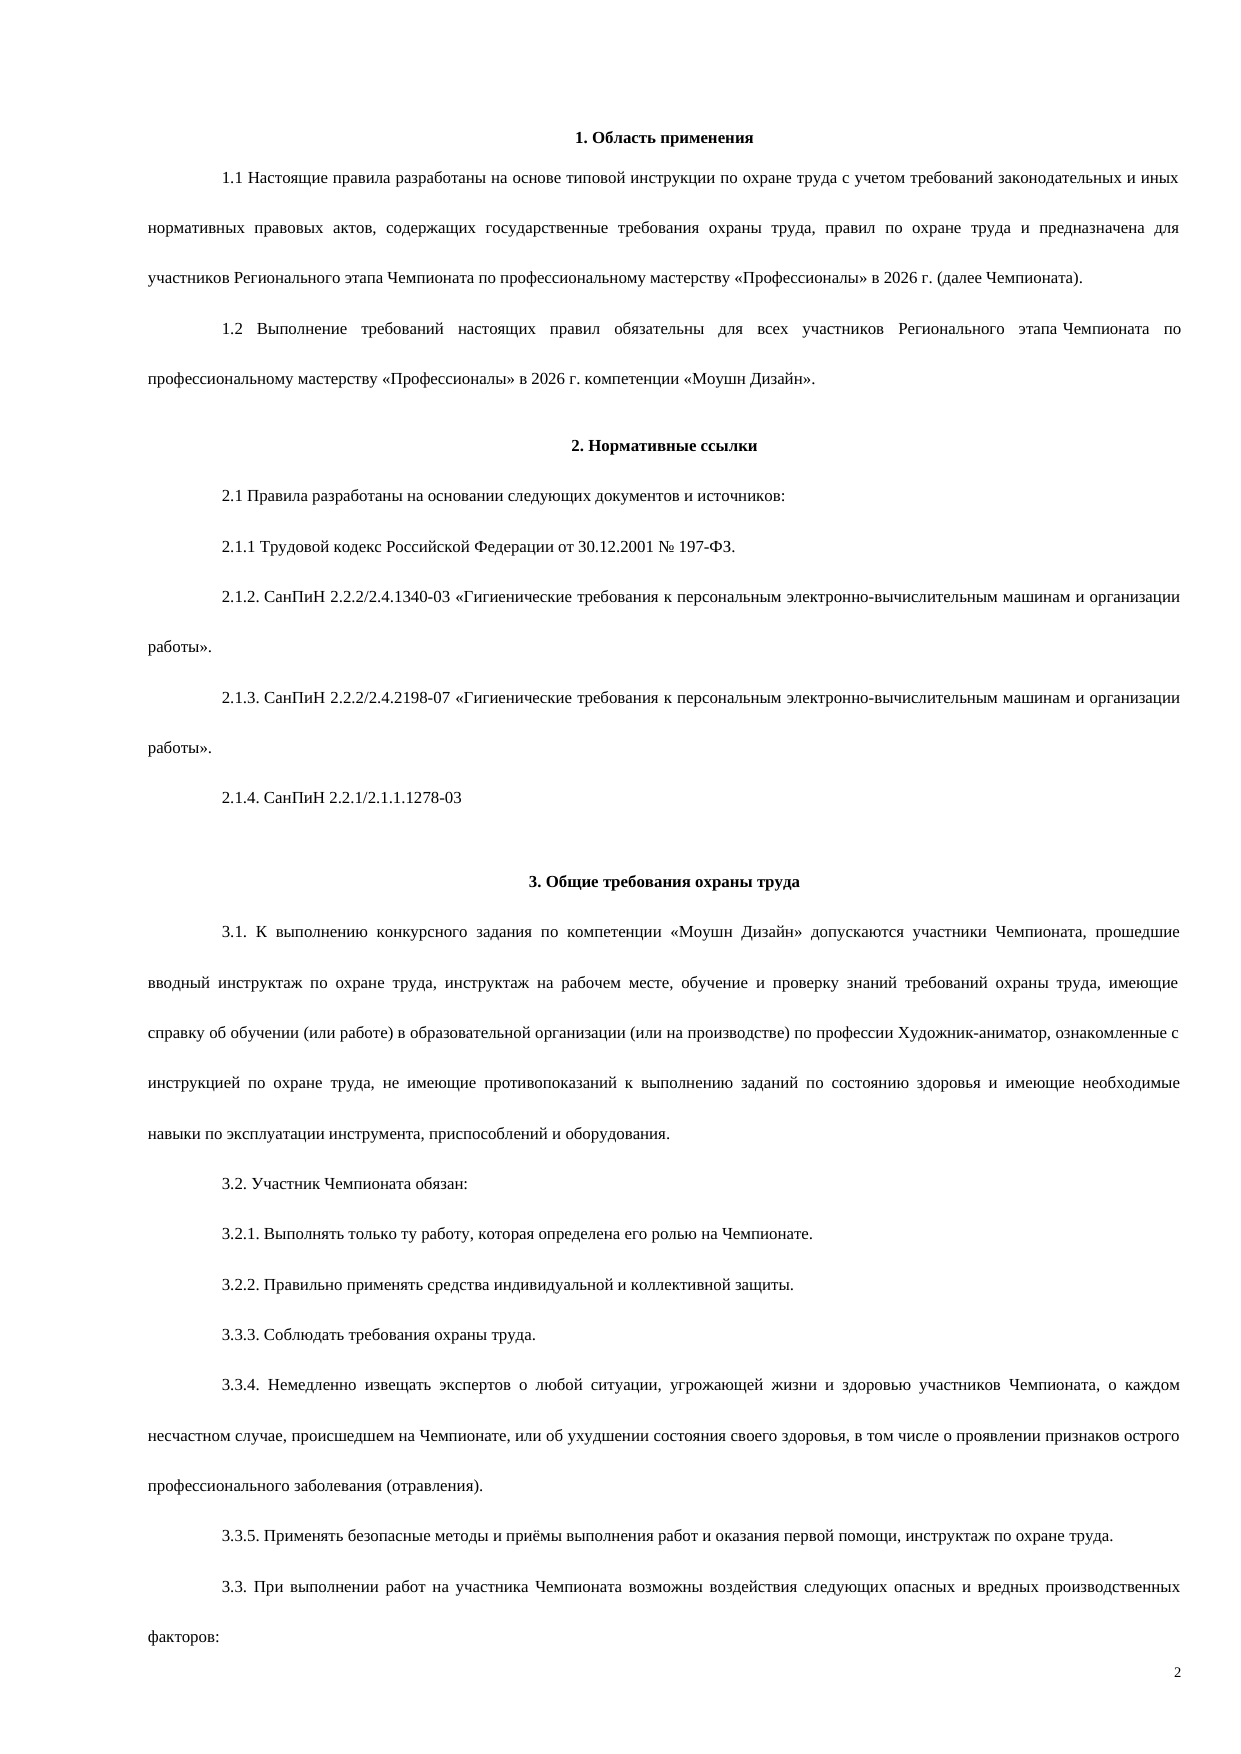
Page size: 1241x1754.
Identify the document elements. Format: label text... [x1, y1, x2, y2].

subtitle 1. Область применения [148, 114, 1181, 147]
text 2.1.3. СанПиН 2.2.2/2.4.2198-07 «Гигиенические требования к персональным электронно-вычислительным машинам и организации работы». [148, 673, 1181, 757]
text 3.3.3. Соблюдать требования охраны труда. [148, 1311, 1181, 1344]
text 1.2 Выполнение требований настоящих правил обязательны для всех участников Регионального этапа Чемпионата по профессиональному мастерству «Профессионалы» в 2026 г. компетенции «Моушн Дизайн». [148, 304, 1181, 388]
text 3. Общие требования охраны труда [148, 858, 1181, 891]
text 1.1 Настоящие правила разработаны на основе типовой инструкции по охране труда с учетом требований законодательных и иных нормативных правовых актов, содержащих государственные требования охраны труда, правил по охране труда и предназначена для участников Регионального этапа Чемпионата по профессиональному мастерству «Профессионалы» в 2026 г. (далее Чемпионата). [148, 153, 1181, 288]
text 3.2.2. Правильно применять средства индивидуальной и коллективной защиты. [148, 1260, 1181, 1294]
text 2.1.1 Трудовой кодекс Российской Федерации от 30.12.2001 № 197-ФЗ. [148, 522, 1181, 556]
text 3.3.4. Немедленно извещать экспертов о любой ситуации, угрожающей жизни и здоровью участников Чемпионата, о каждом несчастном случае, происшедшем на Чемпионате, или об ухудшении состояния своего здоровья, в том числе о проявлении признаков острого профессионального заболевания (отравления). [148, 1361, 1181, 1495]
text 2.1 Правила разработаны на основании следующих документов и источников: [148, 472, 1181, 506]
text 3.2. Участник Чемпионата обязан: [148, 1160, 1181, 1193]
text 2. Нормативные ссылки [148, 422, 1181, 455]
text 3.2.1. Выполнять только ту работу, которая определена его ролью на Чемпионате. [148, 1210, 1181, 1243]
text 3.3. При выполнении работ на участника Чемпионата возможны воздействия следующих опасных и вредных производственных факторов: [148, 1562, 1181, 1646]
text 3.3.5. Применять безопасные методы и приёмы выполнения работ и оказания первой помощи, инструктаж по охране труда. [148, 1512, 1181, 1545]
text 3.1. К выполнению конкурсного задания по компетенции «Моушн Дизайн» допускаются участники Чемпионата, прошедшие вводный инструктаж по охране труда, инструктаж на рабочем месте, обучение и проверку знаний требований охраны труда, имеющие справку об обучении (или работе) в образовательной организации (или на производстве) по профессии Художник-аниматор, ознакомленные с инструкцией по охране труда, не имеющие противопоказаний к выполнению заданий по состоянию здоровья и имеющие необходимые навыки по эксплуатации инструмента, приспособлений и оборудования. [148, 908, 1181, 1143]
text 2.1.2. СанПиН 2.2.2/2.4.1340-03 «Гигиенические требования к персональным электронно-вычислительным машинам и организации работы». [148, 573, 1181, 657]
text 2.1.4. СанПиН 2.2.1/2.1.1.1278-03 [148, 774, 1181, 807]
